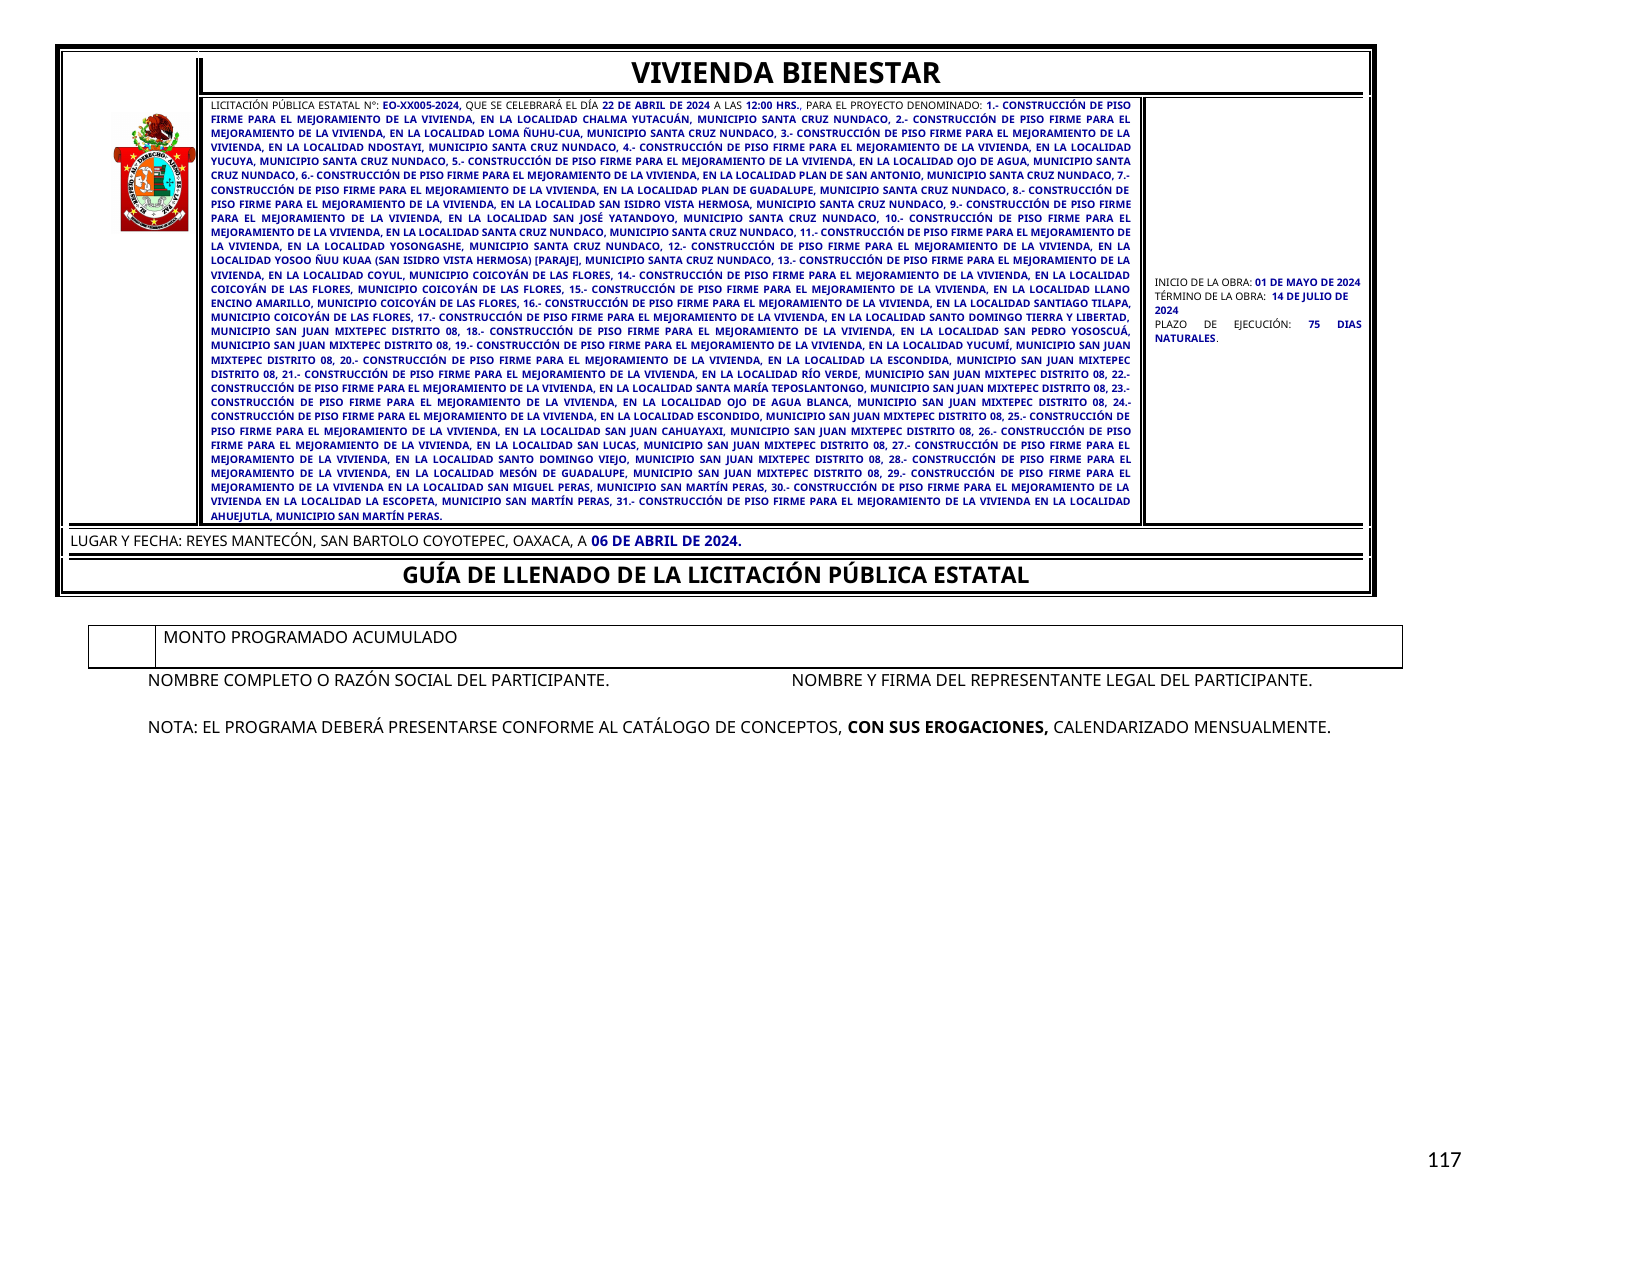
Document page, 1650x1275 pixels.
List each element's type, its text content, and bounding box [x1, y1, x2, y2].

picture [111, 112, 196, 234]
text NOMBRE COMPLETO O RAZÓN SOCIAL DEL PARTICIPANTE. NOMBRE Y FIRMA DEL REPRESENTANTE LEGAL DEL PARTICIPANTE. [148, 668, 1567, 691]
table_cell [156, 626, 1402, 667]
text NOTA: EL PROGRAMA DEBERÁ PRESENTARSE CONFORME AL CATÁLOGO DE CONCEPTOS, CON SUS EROGACIONES, CALENDARIZADO MENSUALMENTE. [148, 715, 1462, 738]
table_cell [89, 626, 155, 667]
